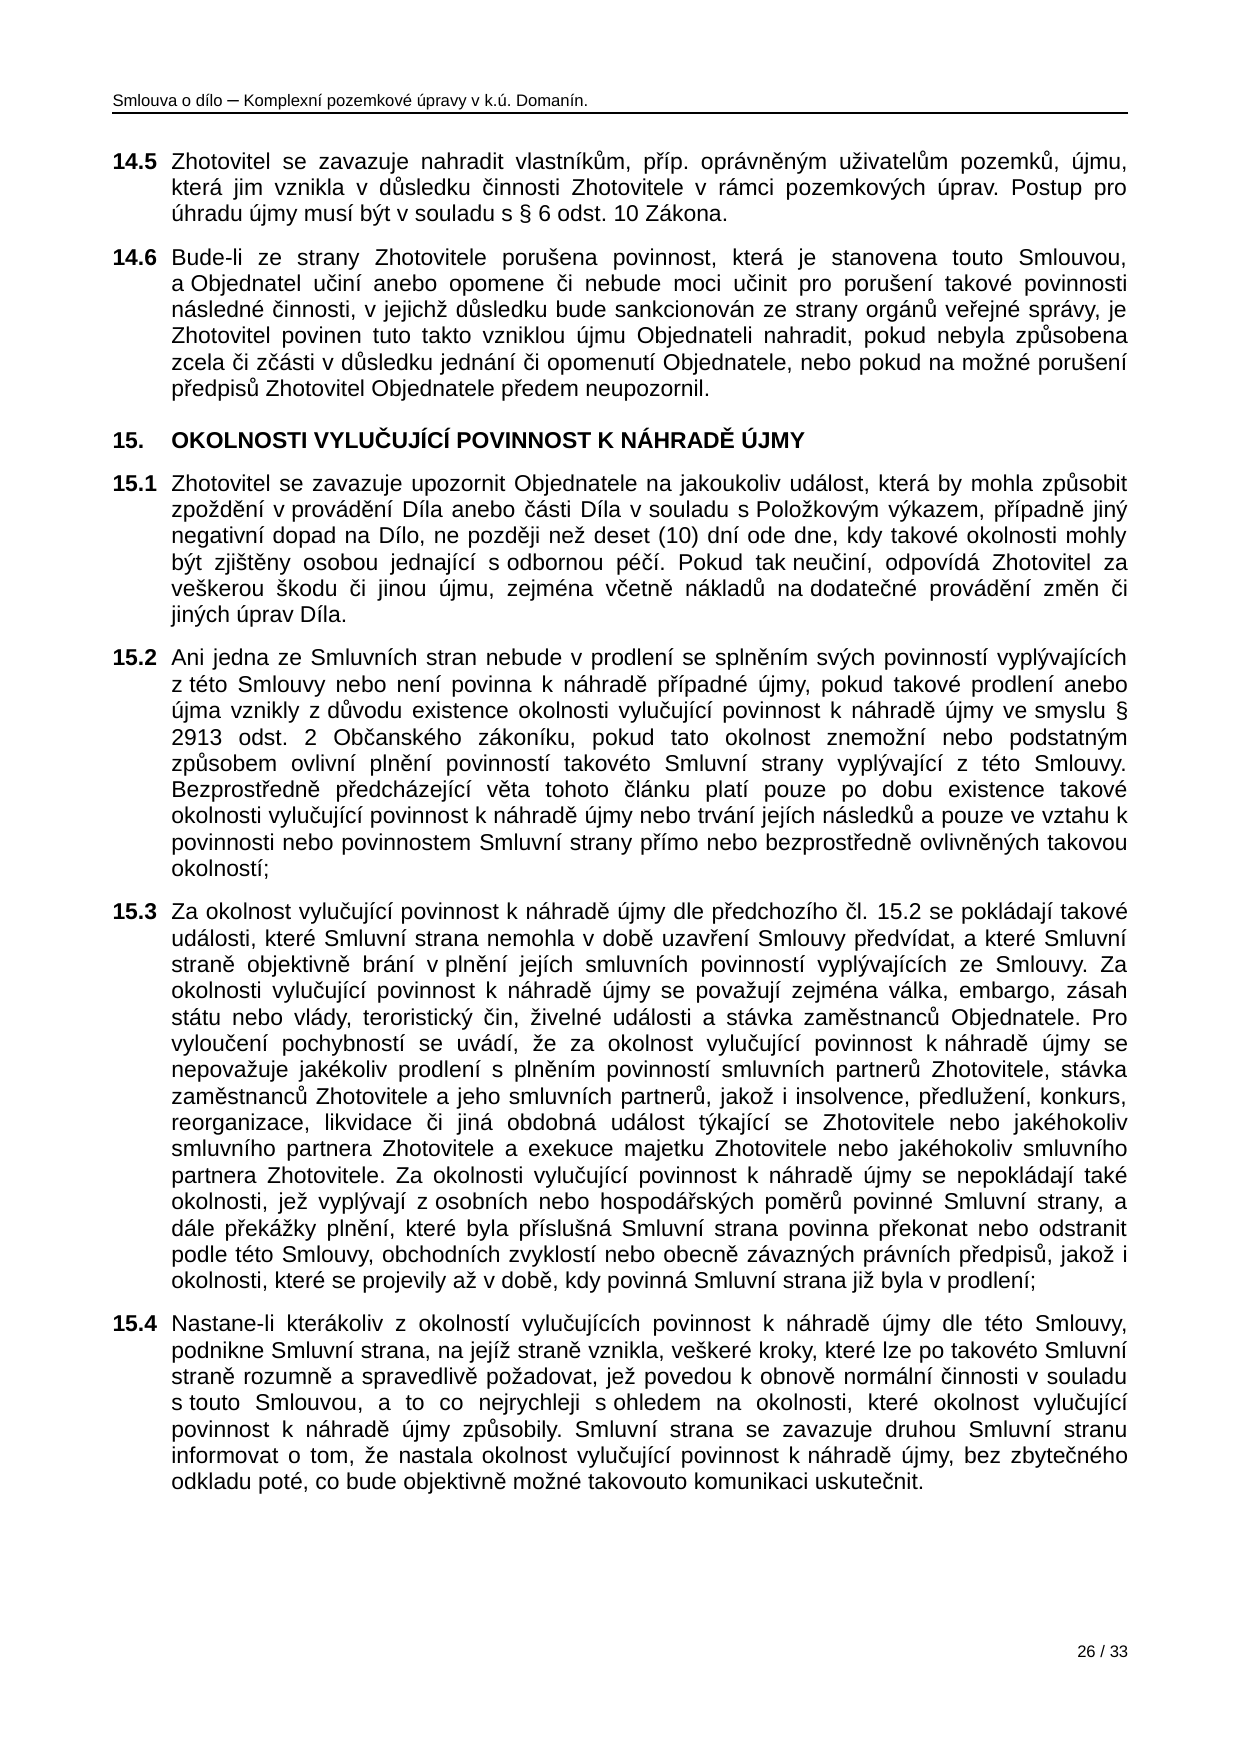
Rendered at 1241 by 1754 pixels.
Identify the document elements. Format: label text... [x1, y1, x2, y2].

text Bude-li ze strany Zhotovitele porušena povinnost, která je stanovena touto Smlouvou, a Objednatel učiní anebo opomene či nebude moci učinit pro porušení takové povinnosti následné činnosti, v jejichž důsledku bude sankcionován ze strany orgánů veřejné správy, je Zhotovitel povinen tuto takto vzniklou újmu Objednateli nahradit, pokud nebyla způsobena zcela či zčásti v důsledku jednání či opomenutí Objednatele, nebo pokud na možné porušení předpisů Zhotovitel Objednatele předem neupozornil. [112, 243, 1128, 402]
text Zhotovitel se zavazuje upozornit Objednatele na jakoukoliv událost, která by mohla způsobit zpoždění v provádění Díla anebo části Díla v souladu s Položkovým výkazem, případně jiný negativní dopad na Dílo, ne později než deset (10) dní ode dne, kdy takové okolnosti mohly být zjištěny osobou jednající s odbornou péčí. Pokud tak neučiní, odpovídá Zhotovitel za veškerou škodu či jinou újmu, zejména včetně nákladů na dodatečné provádění změn či jiných úprav Díla. [112, 469, 1128, 628]
text Okolnosti vylučující povinnost k náhradě újmy [112, 427, 1128, 453]
text Ani jedna ze Smluvních stran nebude v prodlení se splněním svých povinností vyplývajících z této Smlouvy nebo není povinna k náhradě případné újmy, pokud takové prodlení anebo újma vznikly z důvodu existence okolnosti vylučující povinnost k náhradě újmy ve smyslu § 2913 odst. 2 Občanského zákoníku, pokud tato okolnost znemožní nebo podstatným způsobem ovlivní plnění povinností takovéto Smluvní strany vyplývající z této Smlouvy. Bezprostředně předcházející věta tohoto článku platí pouze po dobu existence takové okolnosti vylučující povinnost k náhradě újmy nebo trvání jejích následků a pouze ve vztahu k povinnosti nebo povinnostem Smluvní strany přímo nebo bezprostředně ovlivněných takovou okolností; [112, 644, 1128, 882]
text Zhotovitel se zavazuje nahradit vlastníkům, příp. oprávněným uživatelům pozemků, újmu, která jim vznikla v důsledku činnosti Zhotovitele v rámci pozemkových úprav. Postup pro úhradu újmy musí být v souladu s § 6 odst. 10 Zákona. [112, 148, 1128, 227]
text Za okolnost vylučující povinnost k náhradě újmy dle předchozího čl. 15.2 se pokládají takové události, které Smluvní strana nemohla v době uzavření Smlouvy předvídat, a které Smluvní straně objektivně brání v plnění jejích smluvních povinností vyplývajících ze Smlouvy. Za okolnosti vylučující povinnost k náhradě újmy se považují zejména válka, embargo, zásah státu nebo vlády, teroristický čin, živelné události a stávka zaměstnanců Objednatele. Pro vyloučení pochybností se uvádí, že za okolnost vylučující povinnost k náhradě újmy se nepovažuje jakékoliv prodlení s plněním povinností smluvních partnerů Zhotovitele, stávka zaměstnanců Zhotovitele a jeho smluvních partnerů, jakož i insolvence, předlužení, konkurs, reorganizace, likvidace či jiná obdobná událost týkající se Zhotovitele nebo jakéhokoliv smluvního partnera Zhotovitele a exekuce majetku Zhotovitele nebo jakéhokoliv smluvního partnera Zhotovitele. Za okolnosti vylučující povinnost k náhradě újmy se nepokládají také okolnosti, jež vyplývají z osobních nebo hospodářských poměrů povinné Smluvní strany, a dále překážky plnění, které byla příslušná Smluvní strana povinna překonat nebo odstranit podle této Smlouvy, obchodních zvyklostí nebo obecně závazných právních předpisů, jakož i okolnosti, které se projevily až v době, kdy povinná Smluvní strana již byla v prodlení; [112, 898, 1128, 1293]
text Nastane-li kterákoliv z okolností vylučujících povinnost k náhradě újmy dle této Smlouvy, podnikne Smluvní strana, na jejíž straně vznikla, veškeré kroky, které lze po takovéto Smluvní straně rozumně a spravedlivě požadovat, jež povedou k obnově normální činnosti v souladu s touto Smlouvou, a to co nejrychleji s ohledem na okolnosti, které okolnost vylučující povinnost k náhradě újmy způsobily. Smluvní strana se zavazuje druhou Smluvní stranu informovat o tom, že nastala okolnost vylučující povinnost k náhradě újmy, bez zbytečného odkladu poté, co bude objektivně možné takovouto komunikaci uskutečnit. [112, 1310, 1128, 1495]
